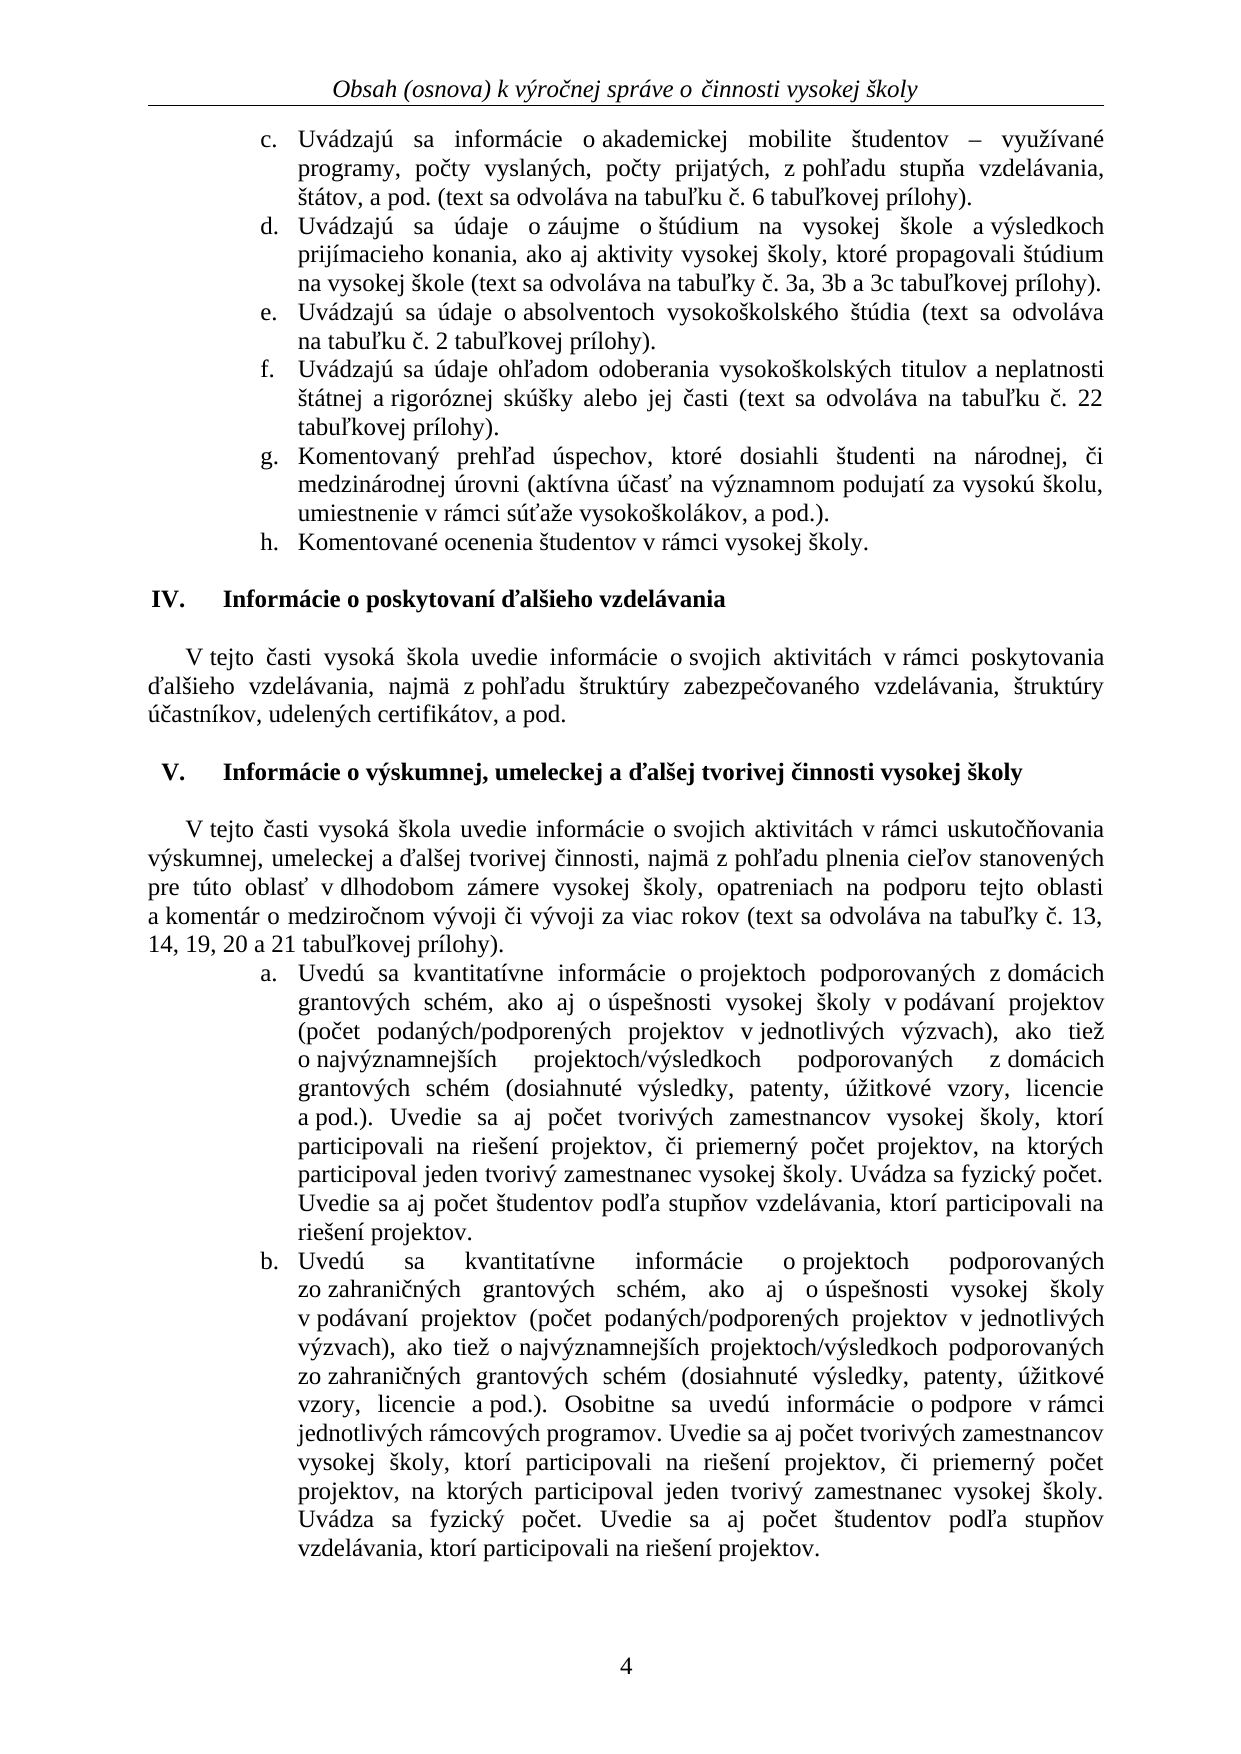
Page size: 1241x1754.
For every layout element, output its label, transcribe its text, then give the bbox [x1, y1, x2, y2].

list Uvedú sa kvantitatívne informácie o projektoch podporovaných z domácich grantových schém, ako aj o úspešnosti vysokej školy v podávaní projektov (počet podaných/podporených projektov v jednotlivých výzvach), ako tiež o najvýznamnejších projektoch/výsledkoch podporovaných z domácich grantových schém (dosiahnuté výsledky, patenty, úžitkové vzory, licencie a pod.). Uvedie sa aj počet tvorivých zamestnancov vysokej školy, ktorí participovali na riešení projektov, či priemerný počet projektov, na ktorých participoval jeden tvorivý zamestnanec vysokej školy. Uvádza sa fyzický počet. Uvedie sa aj počet študentov podľa stupňov vzdelávania, ktorí participovali na riešení projektov. [260, 958, 1104, 1246]
list Uvádzajú sa údaje ohľadom odoberania vysokoškolských titulov a neplatnosti štátnej a rigoróznej skúšky alebo jej časti (text sa odvoláva na tabuľku č. 22 tabuľkovej prílohy). [260, 354, 1104, 441]
list Uvedú sa kvantitatívne informácie o projektoch podporovaných zo zahraničných grantových schém, ako aj o úspešnosti vysokej školy v podávaní projektov (počet podaných/podporených projektov v jednotlivých výzvach), ako tiež o najvýznamnejších projektoch/výsledkoch podporovaných zo zahraničných grantových schém (dosiahnuté výsledky, patenty, úžitkové vzory, licencie a pod.). Osobitne sa uvedú informácie o podpore v rámci jednotlivých rámcových programov. Uvedie sa aj počet tvorivých zamestnancov vysokej školy, ktorí participovali na riešení projektov, či priemerný počet projektov, na ktorých participoval jeden tvorivý zamestnanec vysokej školy. Uvádza sa fyzický počet. Uvedie sa aj počet študentov podľa stupňov vzdelávania, ktorí participovali na riešení projektov. [260, 1246, 1104, 1562]
list Informácie o poskytovaní ďalšieho vzdelávania [185, 584, 1104, 613]
list Informácie o výskumnej, umeleckej a ďalšej tvorivej činnosti vysokej školy [185, 757, 1104, 786]
list Uvádzajú sa informácie o akademickej mobilite študentov – využívané programy, počty vyslaných, počty prijatých, z pohľadu stupňa vzdelávania, štátov, a pod. (text sa odvoláva na tabuľku č. 6 tabuľkovej prílohy). [260, 124, 1104, 211]
text V tejto časti vysoká škola uvedie informácie o svojich aktivitách v rámci poskytovania ďalšieho vzdelávania, najmä z pohľadu štruktúry zabezpečovaného vzdelávania, štruktúry účastníkov, udelených certifikátov, a pod. [148, 642, 1104, 728]
text V tejto časti vysoká škola uvedie informácie o svojich aktivitách v rámci uskutočňovania výskumnej, umeleckej a ďalšej tvorivej činnosti, najmä z pohľadu plnenia cieľov stanovených pre túto oblasť v dlhodobom zámere vysokej školy, opatreniach na podporu tejto oblasti a komentár o medziročnom vývoji či vývoji za viac rokov (text sa odvoláva na tabuľky č. 13, 14, 19, 20 a 21 tabuľkovej prílohy). [148, 814, 1104, 958]
list Uvádzajú sa údaje o absolventoch vysokoškolského štúdia (text sa odvoláva na tabuľku č. 2 tabuľkovej prílohy). [260, 297, 1104, 354]
list Komentované ocenenia študentov v rámci vysokej školy. [260, 527, 1104, 556]
list Uvádzajú sa údaje o záujme o štúdium na vysokej škole a výsledkoch prijímacieho konania, ako aj aktivity vysokej školy, ktoré propagovali štúdium na vysokej škole (text sa odvoláva na tabuľky č. 3a, 3b a 3c tabuľkovej prílohy). [260, 211, 1104, 297]
list Komentovaný prehľad úspechov, ktoré dosiahli študenti na národnej, či medzinárodnej úrovni (aktívna účasť na významnom podujatí za vysokú školu, umiestnenie v rámci súťaže vysokoškolákov, a pod.). [260, 441, 1104, 527]
